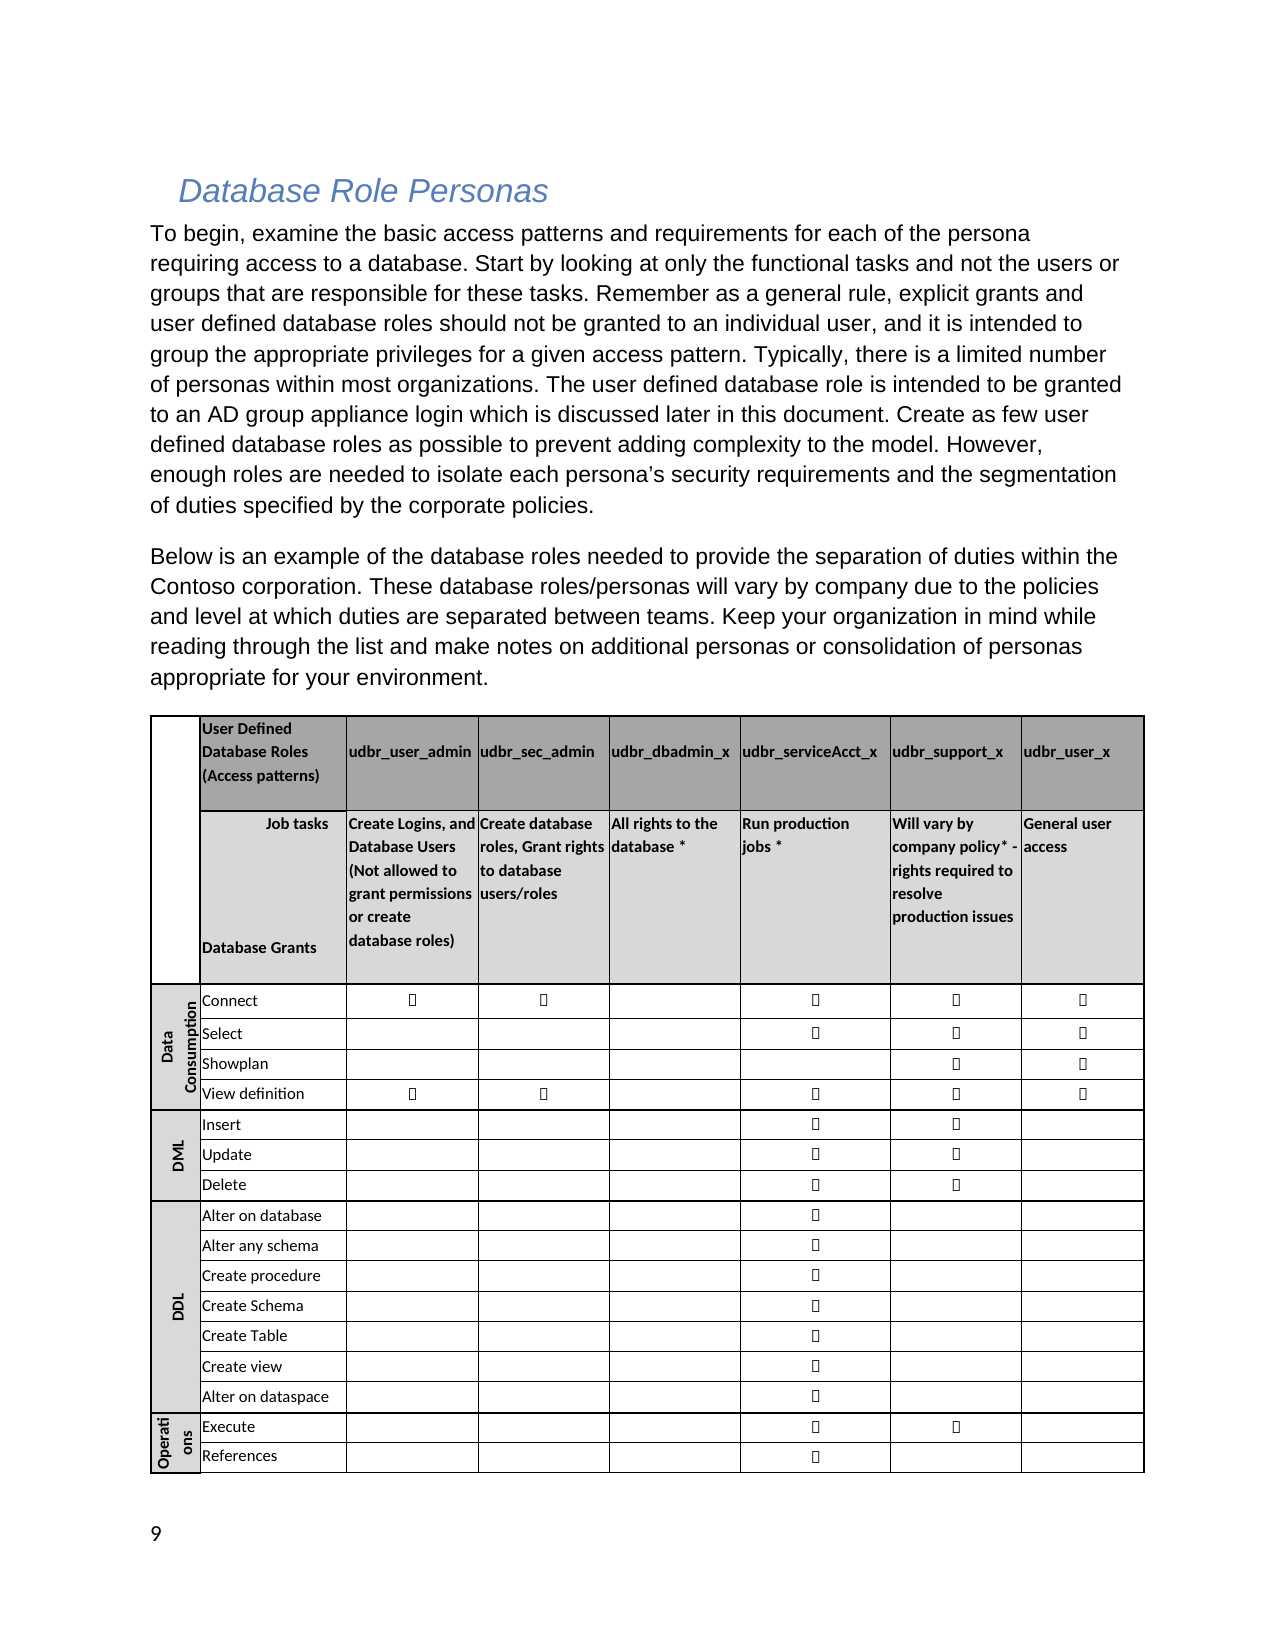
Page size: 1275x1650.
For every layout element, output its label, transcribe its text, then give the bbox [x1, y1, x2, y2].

text To begin, examine the basic access patterns and requirements for each of the persona requiring access to a database. Start by looking at only the functional tasks and not the users or groups that are responsible for these tasks. Remember as a general rule, explicit grants and user defined database roles should not be granted to an individual user, and it is intended to group the appropriate privileges for a given access pattern. Typically, there is a limited number of personas within most organizations. The user defined database role is intended to be granted to an AD group appliance login which is discussed later in this document. Create as few user defined database roles as possible to prevent adding complexity to the model. However, enough roles are needed to isolate each persona’s security requirements and the segmentation of duties specified by the corporate policies. [150, 220, 1125, 518]
table_cell [610, 1231, 740, 1260]
table_cell [1022, 1140, 1143, 1169]
table_cell  [741, 1382, 890, 1412]
subtitle Database Role Personas [178, 171, 1125, 209]
table_cell  [741, 1352, 890, 1381]
table_cell [610, 1050, 740, 1079]
table_header udbr_user_x [1022, 717, 1143, 810]
table_header udbr_sec_admin [479, 717, 609, 810]
table_cell [891, 1231, 1021, 1260]
table_cell Create Schema [201, 1292, 346, 1321]
table_cell [479, 1352, 609, 1381]
table_cell [347, 1171, 478, 1200]
table_cell [610, 1414, 740, 1442]
table_cell Showplan [201, 1050, 346, 1079]
table_cell Will vary by company policy* - rights required to resolve production issues [891, 811, 1021, 983]
table_cell [479, 1202, 609, 1230]
table_cell Run production jobs * [741, 811, 890, 983]
table_cell  [741, 1414, 890, 1442]
table_header udbr_user_admin [347, 717, 478, 810]
table_cell [610, 1080, 740, 1109]
table_cell [479, 1111, 609, 1139]
table_cell  [741, 1261, 890, 1291]
table_header udbr_dbadmin_x [610, 717, 740, 810]
table_cell Create view [201, 1352, 346, 1381]
table_cell [347, 1050, 478, 1079]
table_cell Insert [201, 1111, 346, 1139]
table_cell [1022, 1231, 1143, 1260]
table_cell  [891, 1080, 1021, 1109]
table_cell [891, 1202, 1021, 1230]
table_cell  [479, 1080, 609, 1109]
table_cell [347, 1231, 478, 1260]
table_cell [610, 1292, 740, 1321]
table_cell  [741, 1111, 890, 1139]
table_cell [347, 1261, 478, 1291]
table_cell [479, 1443, 609, 1472]
table_cell [1022, 1202, 1143, 1230]
table_cell  [1022, 1080, 1143, 1109]
table_cell [1022, 1292, 1143, 1321]
table_cell Create Table [201, 1322, 346, 1351]
table_cell Data Consumption [152, 985, 200, 1109]
table_header udbr_serviceAcct_x [741, 717, 890, 810]
table_cell [347, 1352, 478, 1381]
table_cell  [347, 1080, 478, 1109]
table_cell [479, 1382, 609, 1412]
table_cell [479, 1231, 609, 1260]
table_cell [347, 1443, 478, 1472]
table_cell [610, 1382, 740, 1412]
table_cell Delete [201, 1171, 346, 1200]
table_cell [610, 1171, 740, 1200]
table_cell [1022, 1352, 1143, 1381]
table_cell General user access [1022, 811, 1143, 983]
table_header User Defined Database Roles (Access patterns) [201, 717, 346, 810]
table_cell [891, 1292, 1021, 1321]
table_cell Alter any schema [201, 1231, 346, 1260]
table_cell [741, 1050, 890, 1079]
table_cell [891, 1322, 1021, 1351]
table_cell [347, 1202, 478, 1230]
table_cell [610, 1202, 740, 1230]
table_cell Job tasks Database Grants [201, 812, 346, 983]
table_cell [610, 1443, 740, 1472]
table_cell [479, 1322, 609, 1351]
table_cell Create procedure [201, 1261, 346, 1291]
table_header [152, 717, 199, 983]
table_header udbr_support_x [891, 717, 1021, 810]
table_cell  [891, 1414, 1021, 1442]
table_cell Connect [201, 985, 346, 1018]
table_cell DML [152, 1111, 200, 1200]
table_cell [347, 1322, 478, 1351]
table_cell [479, 1019, 609, 1048]
table_cell Create database roles, Grant rights to database users/roles [479, 811, 609, 983]
text Below is an example of the database roles needed to provide the separation of duties within the Contoso corporation. These database roles/personas will vary by company due to the policies and level at which duties are separated between teams. Keep your organization in mind while reading through the list and make notes on additional personas or consolidation of personas appropriate for your environment. [150, 543, 1125, 690]
table_cell [1022, 1171, 1143, 1200]
table_cell [610, 1352, 740, 1381]
table_cell References [201, 1443, 346, 1472]
table_cell  [741, 1080, 890, 1109]
table_cell [610, 1111, 740, 1139]
table_cell Execute [201, 1414, 346, 1442]
table_cell  [347, 985, 478, 1018]
table_cell  [741, 1019, 890, 1048]
table_cell Operations x [152, 1414, 200, 1472]
table_cell Create Logins, and Database Users (Not allowed to grant permissions or create database roles) [347, 811, 478, 983]
table_cell  [891, 1111, 1021, 1139]
table_cell [1022, 1414, 1143, 1442]
table_cell  [891, 1019, 1021, 1048]
table_cell [479, 1050, 609, 1079]
table_cell [891, 1382, 1021, 1412]
table_cell [479, 1171, 609, 1200]
table_cell Alter on dataspace [201, 1382, 346, 1412]
table_cell  [479, 985, 609, 1018]
table_cell [479, 1292, 609, 1321]
table_cell  [741, 1231, 890, 1260]
table_cell  [891, 1140, 1021, 1169]
table_cell  [741, 1292, 890, 1321]
table_cell  [1022, 985, 1143, 1018]
table_cell [1022, 1322, 1143, 1351]
table_cell [1022, 1382, 1143, 1412]
table_cell DDL [152, 1202, 200, 1412]
table_cell [1022, 1443, 1143, 1472]
table_cell  [741, 1322, 890, 1351]
table_cell Update [201, 1140, 346, 1169]
table_cell  [741, 1202, 890, 1230]
table_cell [610, 1261, 740, 1291]
table_cell [1022, 1111, 1143, 1139]
table_cell  [741, 1140, 890, 1169]
table_cell [610, 1019, 740, 1048]
table_cell [479, 1261, 609, 1291]
table_cell [347, 1111, 478, 1139]
table_cell  [1022, 1050, 1143, 1079]
table_cell [610, 1140, 740, 1169]
table_cell Select [201, 1019, 346, 1048]
table_cell [891, 1261, 1021, 1291]
table_cell [891, 1352, 1021, 1381]
table_cell [1022, 1261, 1143, 1291]
table_cell  [741, 1171, 890, 1200]
table_cell Alter on database [201, 1202, 346, 1230]
table_cell  [891, 1171, 1021, 1200]
table_cell [347, 1382, 478, 1412]
table_cell  [891, 1050, 1021, 1079]
table_cell  [1022, 1019, 1143, 1048]
table_cell  [741, 1443, 890, 1472]
table_cell [891, 1443, 1021, 1472]
table_cell [479, 1414, 609, 1442]
table_cell View definition [201, 1080, 346, 1109]
table_cell [610, 985, 740, 1018]
table_cell [479, 1140, 609, 1169]
table_cell [347, 1019, 478, 1048]
table_cell [347, 1140, 478, 1169]
table_cell  [741, 985, 890, 1018]
table_cell [347, 1414, 478, 1442]
table_cell [610, 1322, 740, 1351]
table_cell All rights to the database * [610, 811, 740, 983]
table_cell  [891, 985, 1021, 1018]
table_cell [347, 1292, 478, 1321]
